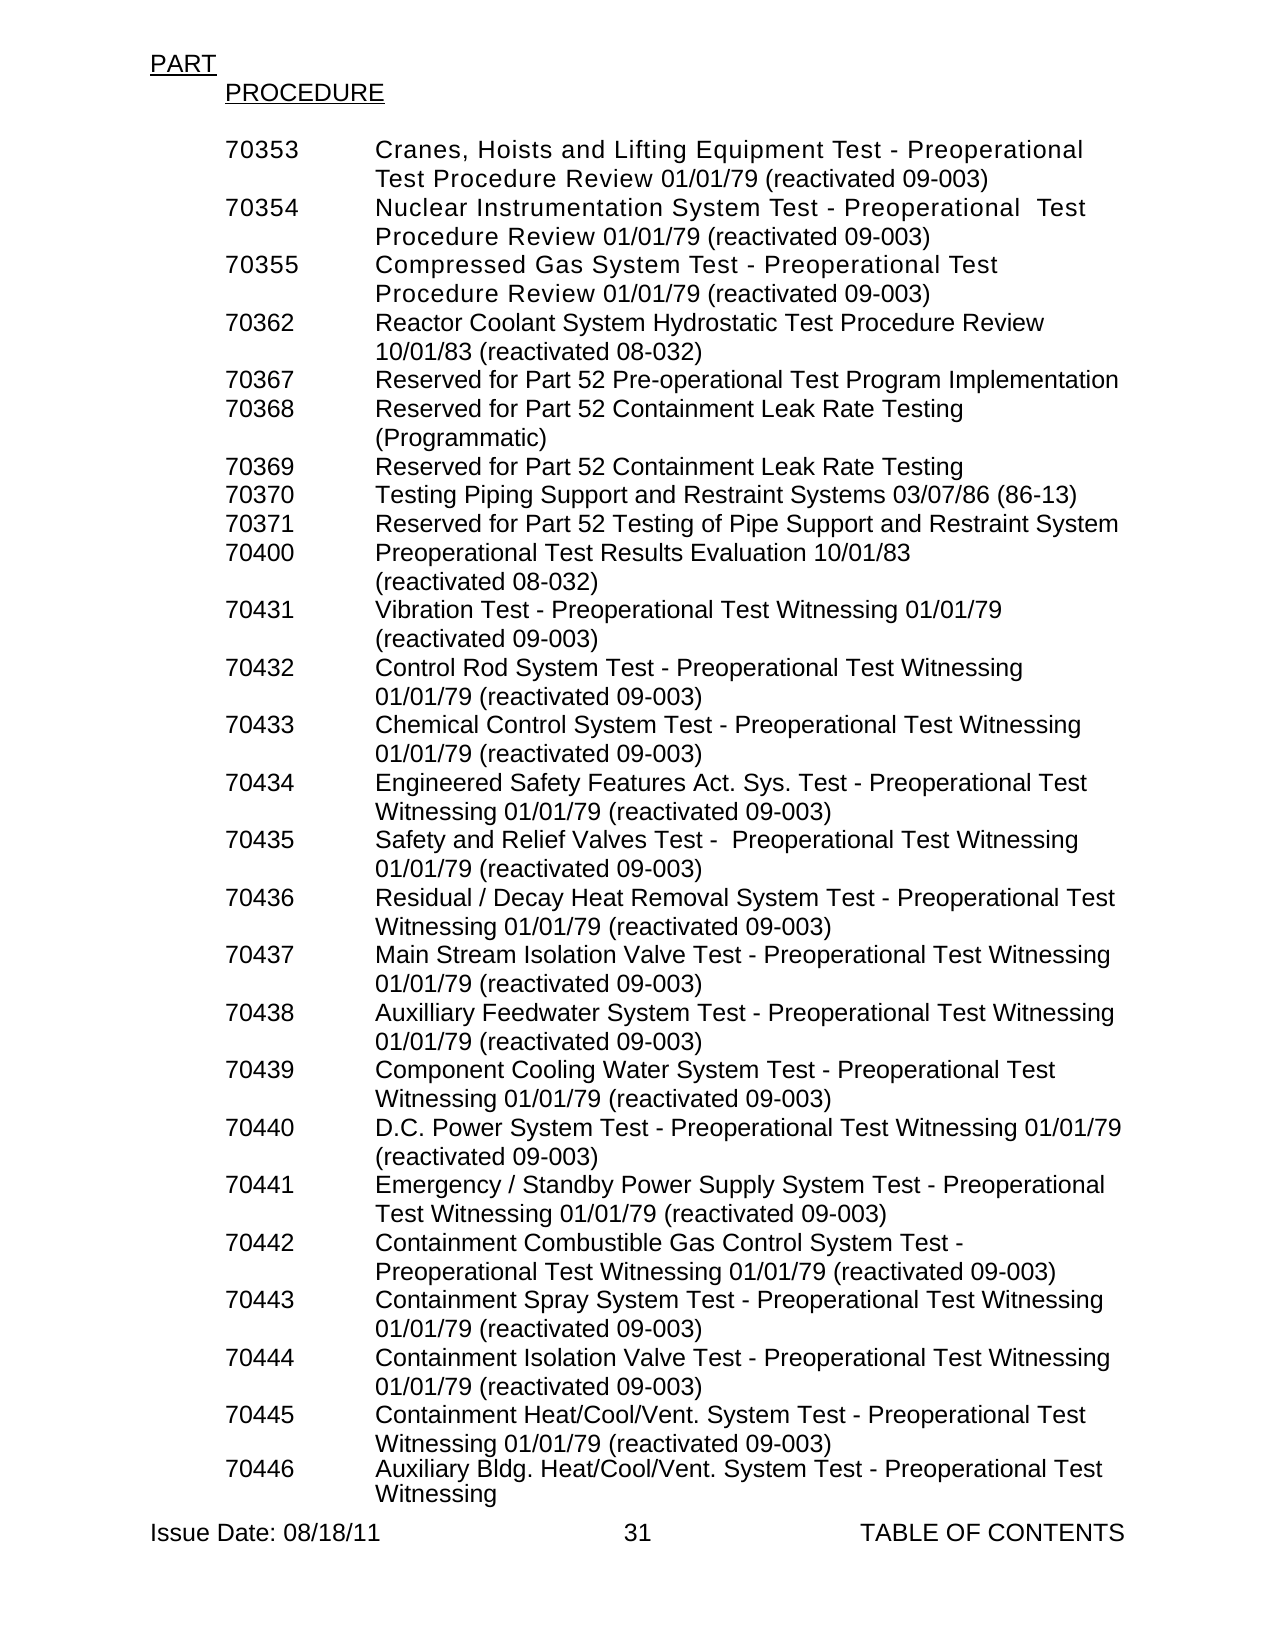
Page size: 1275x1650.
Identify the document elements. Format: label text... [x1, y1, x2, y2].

text 70433 Chemical Control System Test - Preoperational Test Witnessing 01/01/79 (reactivated 09-003) [150, 710, 1125, 768]
text 70400 Preoperational Test Results Evaluation 10/01/83 [150, 538, 1125, 567]
text 70440 D.C. Power System Test - Preoperational Test Witnessing 01/01/79 (reactivated 09-003) [150, 1113, 1125, 1170]
text 70434 Engineered Safety Features Act. Sys. Test - Preoperational Test Witnessing 01/01/79 (reactivated 09-003) [150, 768, 1125, 825]
text 70370 Testing Piping Support and Restraint Systems 03/07/86 (86-13) [150, 480, 1125, 509]
text 70435 Safety and Relief Valves Test - Preoperational Test Witnessing 01/01/79 (reactivated 09-003) [150, 825, 1125, 883]
text 70369 Reserved for Part 52 Containment Leak Rate Testing [225, 452, 1125, 480]
text 70439 Component Cooling Water System Test - Preoperational Test Witnessing 01/01/79 (reactivated 09-003) [150, 1055, 1125, 1113]
text 70354 Nuclear Instrumentation System Test - Preoperational Test Procedure Review 01/01/79 (reactivated 09-003) [150, 193, 1125, 250]
text 70437 Main Stream Isolation Valve Test - Preoperational Test Witnessing 01/01/79 (reactivated 09-003) [150, 940, 1125, 998]
text (reactivated 08-032) [150, 567, 1125, 595]
text 70431 Vibration Test - Preoperational Test Witnessing 01/01/79 (reactivated 09-003) [150, 595, 1125, 653]
text 70436 Residual / Decay Heat Removal System Test - Preoperational Test Witnessing 01/01/79 (reactivated 09-003) [150, 883, 1125, 940]
text 70353 Cranes, Hoists and Lifting Equipment Test - Preoperational Test Procedure Review 01/01/79 (reactivated 09-003) [150, 135, 1125, 193]
text 70446 Auxiliary Bldg. Heat/Cool/Vent. System Test - Preoperational Test Witnessing [150, 1458, 1125, 1508]
text 70432 Control Rod System Test - Preoperational Test Witnessing 01/01/79 (reactivated 09-003) [150, 653, 1125, 710]
text 70438 Auxilliary Feedwater System Test - Preoperational Test Witnessing 01/01/79 (reactivated 09-003) [150, 998, 1125, 1055]
text 70371 Reserved for Part 52 Testing of Pipe Support and Restraint System [150, 509, 1125, 538]
text 70441 Emergency / Standby Power Supply System Test - Preoperational Test Witnessing 01/01/79 (reactivated 09-003) [150, 1170, 1125, 1228]
text 70443 Containment Spray System Test - Preoperational Test Witnessing 01/01/79 (reactivated 09-003) [150, 1285, 1125, 1343]
text 70444 Containment Isolation Valve Test - Preoperational Test Witnessing 01/01/79 (reactivated 09-003) [150, 1343, 1125, 1400]
text 70442 Containment Combustible Gas Control System Test - Preoperational Test Witnessing 01/01/79 (reactivated 09-003) [150, 1228, 1125, 1285]
text 70362 Reactor Coolant System Hydrostatic Test Procedure Review 10/01/83 (reactivated 08-032) [150, 308, 1125, 365]
text 70368 Reserved for Part 52 Containment Leak Rate Testing (Programmatic) [225, 394, 1125, 452]
text 70355 Compressed Gas System Test - Preoperational Test Procedure Review 01/01/79 (reactivated 09-003) [150, 250, 1125, 308]
text 70445 Containment Heat/Cool/Vent. System Test - Preoperational Test Witnessing 01/01/79 (reactivated 09-003) [150, 1400, 1125, 1458]
text 70367 Reserved for Part 52 Pre-operational Test Program Implementation [225, 365, 1125, 394]
